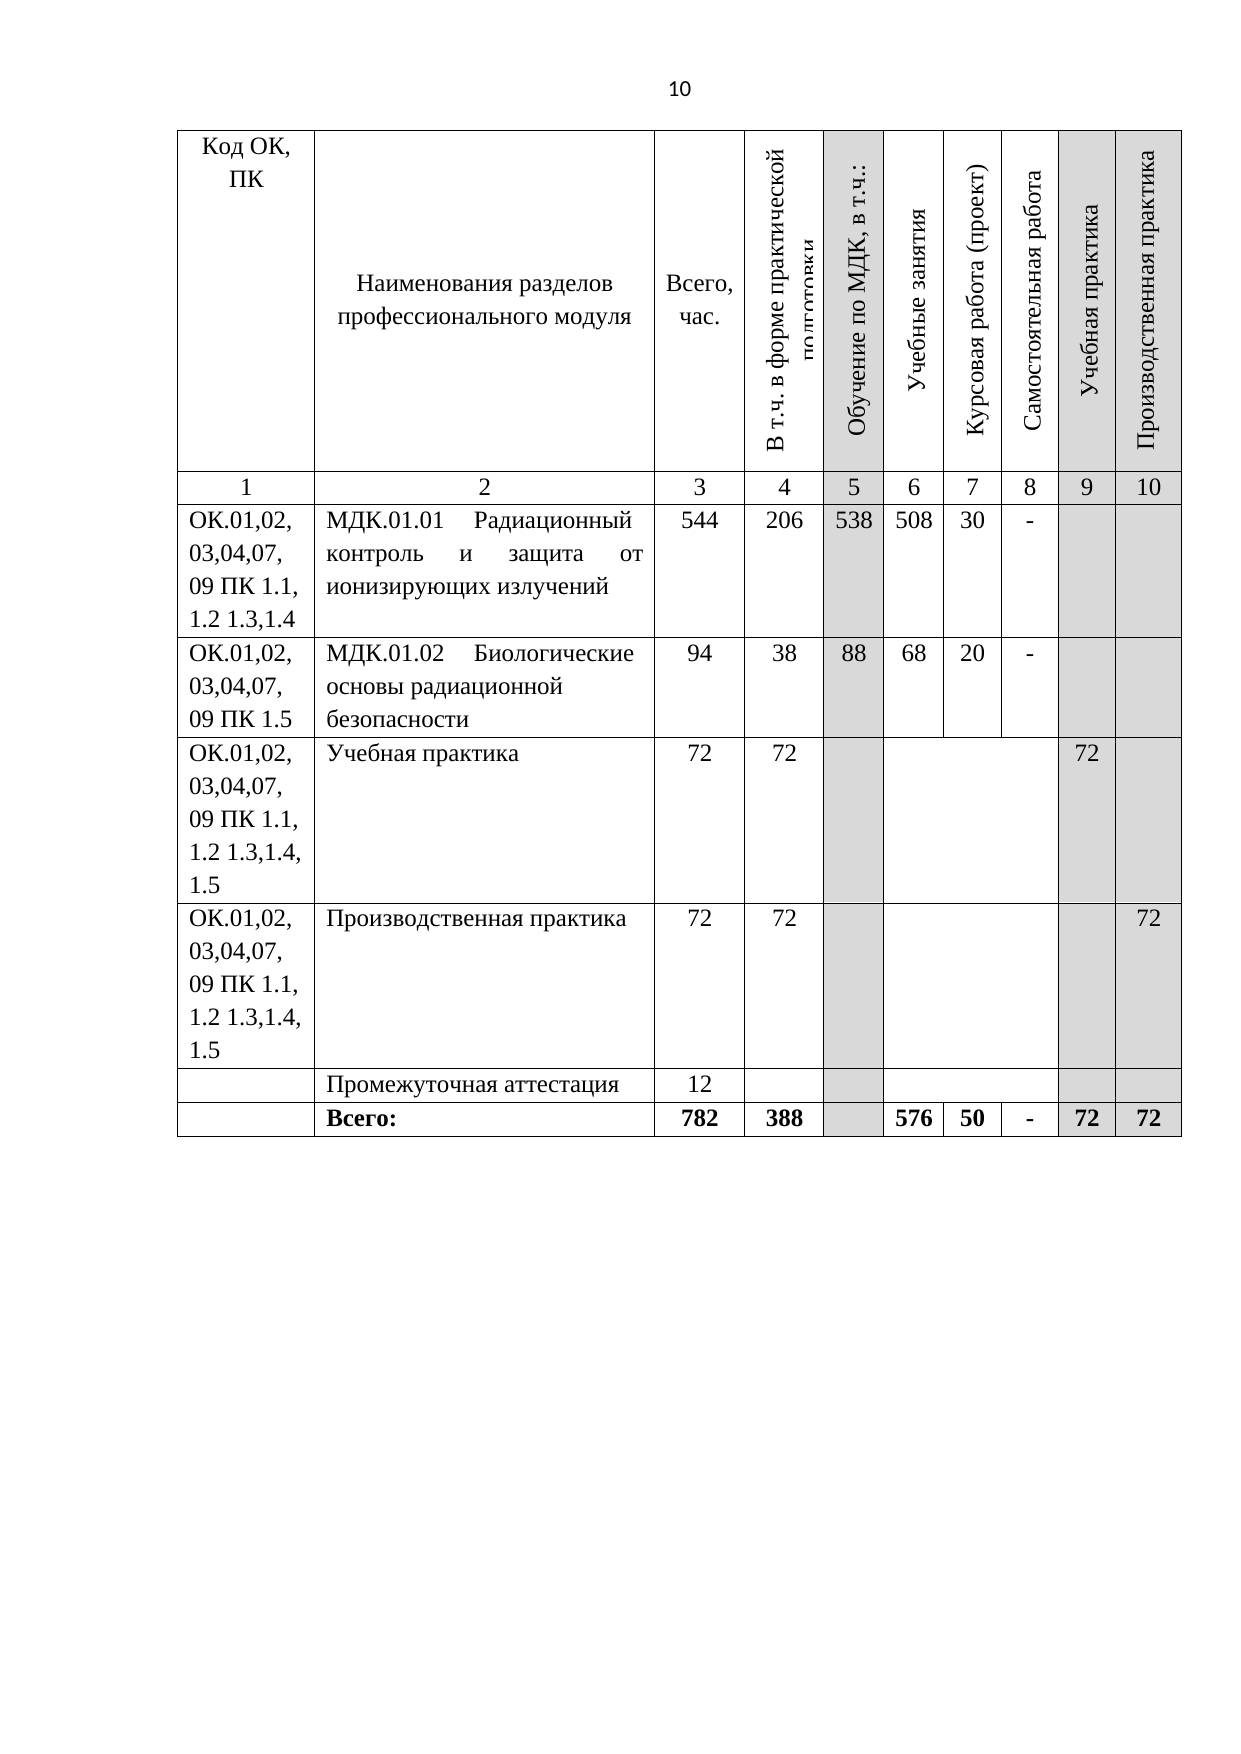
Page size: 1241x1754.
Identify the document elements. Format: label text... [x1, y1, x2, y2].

table_cell 8 [1002, 472, 1058, 504]
table_header Наименования разделов профессионального модуля [315, 131, 654, 471]
table_cell 10 [1116, 472, 1181, 504]
table_cell [1059, 904, 1115, 1068]
table_cell 5 [824, 472, 883, 504]
table_header Производственная практика [1116, 131, 1181, 471]
table_cell [824, 1069, 883, 1102]
table_cell 12 [655, 1069, 744, 1102]
table_cell 538 [824, 505, 883, 637]
table_header Самостоятельная работа [1002, 131, 1058, 471]
table_cell 72 [655, 738, 744, 902]
table_cell [1116, 505, 1181, 637]
table_header Обучение по МДК, в т.ч.: [824, 131, 883, 471]
table_header Учебная практика [1059, 131, 1115, 471]
table_cell Производственная практика [315, 904, 654, 1068]
table_cell 94 [655, 638, 744, 737]
table_cell [1116, 738, 1181, 902]
table_cell [884, 738, 1058, 902]
table_header Курсовая работа (проект) [944, 131, 1001, 471]
table_cell 72 [655, 904, 744, 1068]
table_cell [824, 1103, 883, 1136]
table_cell ОК.01,02, 03,04,07, 09 ПК 1.1, 1.2 1.3,1.4 [178, 505, 314, 637]
table_cell 72 [745, 738, 823, 902]
table_header Учебные занятия [884, 131, 943, 471]
table_cell ОК.01,02, 03,04,07, 09 ПК 1.5 [178, 638, 314, 737]
table_cell [178, 1069, 314, 1102]
table_cell [178, 1103, 314, 1136]
table_cell ОК.01,02, 03,04,07, 09 ПК 1.1, 1.2 1.3,1.4, 1.5 [178, 738, 314, 902]
table_cell 88 [824, 638, 883, 737]
table_cell 72 [1059, 1103, 1115, 1136]
table_cell 4 [745, 472, 823, 504]
table_cell ОК.01,02, 03,04,07, 09 ПК 1.1, 1.2 1.3,1.4, 1.5 [178, 904, 314, 1068]
table_cell Промежуточная аттестация [315, 1069, 654, 1102]
table_cell 576 [884, 1103, 943, 1136]
table_cell [1116, 638, 1181, 737]
table_cell 20 [944, 638, 1001, 737]
table_cell [824, 738, 883, 902]
table_cell [884, 1069, 1058, 1102]
table_cell МДК.01.02 Биологические основы радиационной безопасности [315, 638, 654, 737]
table_cell [1059, 1069, 1115, 1102]
table_cell 50 [944, 1103, 1001, 1136]
table_cell Всего: [315, 1103, 654, 1136]
table_header Всего, час. [655, 131, 744, 471]
table_cell Учебная практика [315, 738, 654, 902]
table_cell - [1002, 505, 1058, 637]
table_cell 1 [178, 472, 314, 504]
table_cell [1116, 1069, 1181, 1102]
table_cell МДК.01.01 Радиационный контроль и защита от ионизирующих излучений [315, 505, 654, 637]
table_cell 6 [884, 472, 943, 504]
table_cell 206 [745, 505, 823, 637]
table_cell [745, 1069, 823, 1102]
table_cell 7 [944, 472, 1001, 504]
table_cell - [1002, 1103, 1058, 1136]
table_cell [824, 904, 883, 1068]
table_cell 544 [655, 505, 744, 637]
table_cell [1059, 638, 1115, 737]
table_cell 72 [745, 904, 823, 1068]
table_cell 30 [944, 505, 1001, 637]
table_cell [884, 904, 1058, 1068]
table_cell 2 [315, 472, 654, 504]
table_cell - [1002, 638, 1058, 737]
table_cell 72 [1116, 1103, 1181, 1136]
table_cell 782 [655, 1103, 744, 1136]
table_cell 508 [884, 505, 943, 637]
table_cell 9 [1059, 472, 1115, 504]
table_header Код ОК, ПК [178, 131, 314, 471]
table_cell [1059, 505, 1115, 637]
table_header В т.ч. в форме практической подготовки [745, 131, 823, 471]
table_cell 72 [1116, 904, 1181, 1068]
table_cell 38 [745, 638, 823, 737]
table_cell 72 [1059, 738, 1115, 902]
table_cell 388 [745, 1103, 823, 1136]
table_cell 3 [655, 472, 744, 504]
table_cell 68 [884, 638, 943, 737]
